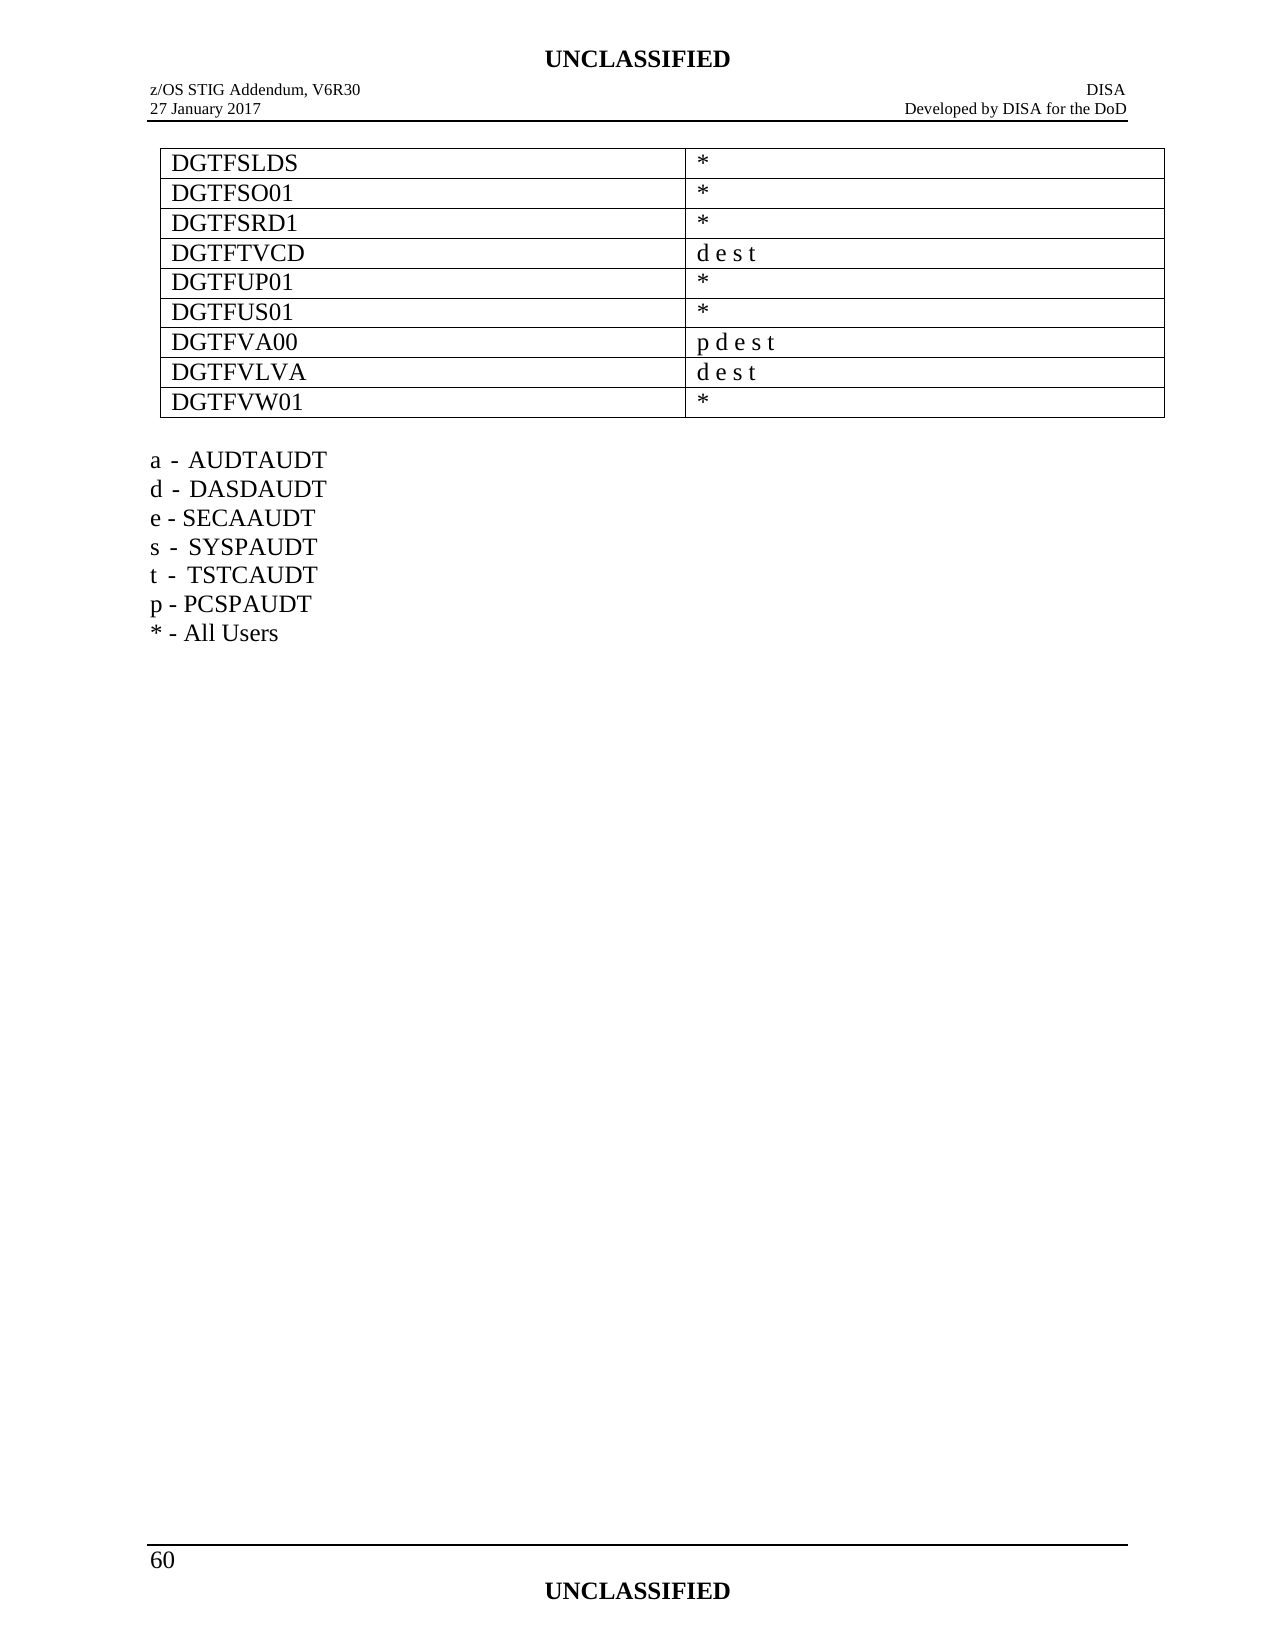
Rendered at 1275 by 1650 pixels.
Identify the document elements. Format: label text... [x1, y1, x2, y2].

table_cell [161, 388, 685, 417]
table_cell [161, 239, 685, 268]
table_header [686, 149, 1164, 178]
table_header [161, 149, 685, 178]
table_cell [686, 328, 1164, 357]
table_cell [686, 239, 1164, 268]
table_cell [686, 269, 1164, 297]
text 60 [150, 1545, 1142, 1574]
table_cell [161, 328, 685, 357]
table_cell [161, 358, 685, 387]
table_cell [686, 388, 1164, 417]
text s - SYSPAUDT t - TSTCAUDT p - PCSPAUDT [150, 532, 318, 618]
text a - AUDTAUDT d - DASDAUDT e - SECAAUDT [150, 446, 327, 532]
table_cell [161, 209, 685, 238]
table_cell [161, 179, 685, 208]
text * - All Users [150, 618, 284, 646]
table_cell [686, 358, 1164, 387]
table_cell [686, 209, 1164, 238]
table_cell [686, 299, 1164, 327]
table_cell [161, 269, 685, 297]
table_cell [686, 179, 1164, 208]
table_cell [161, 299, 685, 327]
